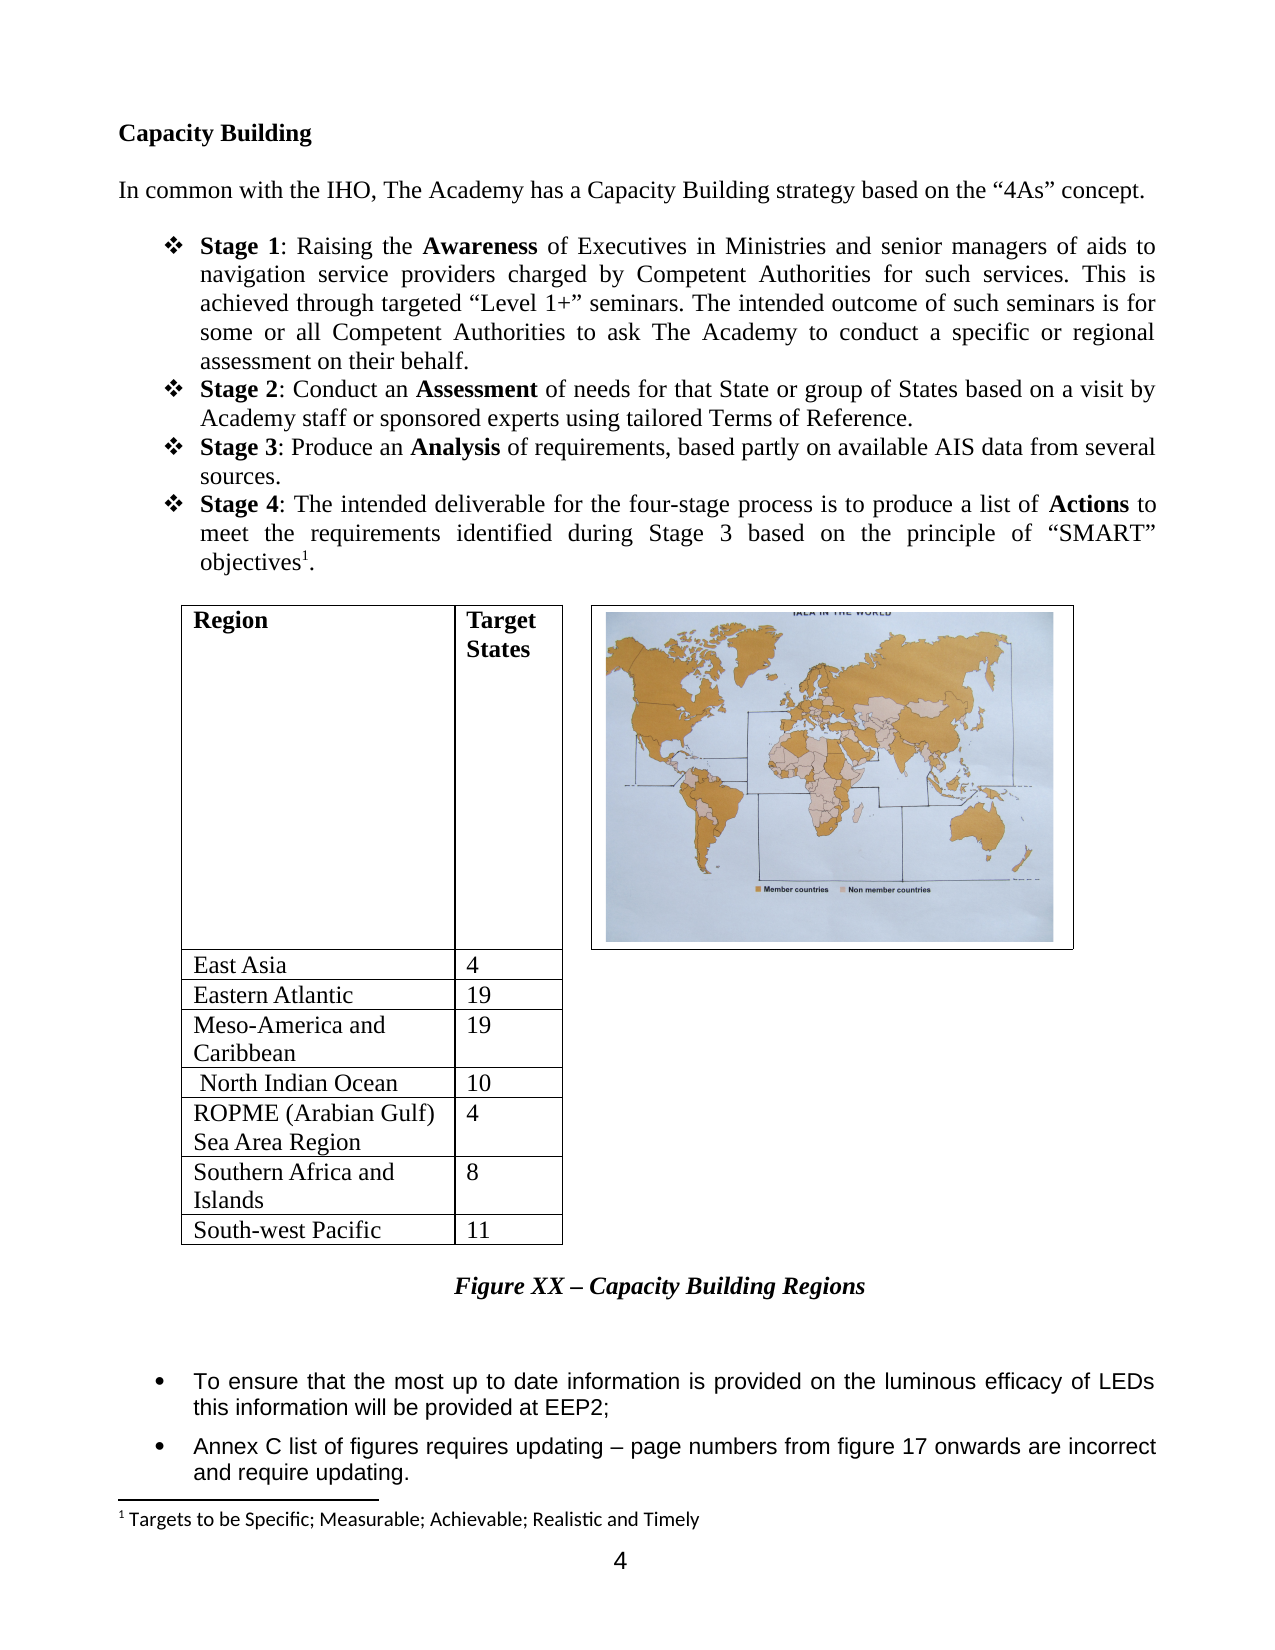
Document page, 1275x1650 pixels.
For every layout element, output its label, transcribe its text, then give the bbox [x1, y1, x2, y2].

picture [605, 612, 1054, 942]
text Figure XX – Capacity Building Regions [162, 1271, 1157, 1300]
table_cell 8 [456, 1157, 562, 1214]
text In common with the IHO, The Academy has a Capacity Building strategy based on the “4As” concept. [118, 176, 1157, 204]
table_cell 4 [456, 950, 562, 979]
text Capacity Building [118, 118, 1157, 147]
table_header Target States [456, 606, 562, 949]
table_cell Meso-America and Caribbean [182, 1010, 454, 1067]
table_cell 19 [456, 980, 562, 1009]
list Stage 2: Conduct an Assessment of needs for that State or group of States based on a visit by Academy staff or sponsored experts using tailored Terms of Reference. [162, 374, 1157, 432]
table_cell 4 [456, 1098, 562, 1156]
table_cell Eastern Atlantic [182, 980, 454, 1009]
table_cell 10 [456, 1068, 562, 1097]
list Stage 3: Produce an Analysis of requirements, based partly on available AIS data from several sources. [162, 432, 1157, 489]
table_header Region [182, 606, 454, 949]
table_cell South-west Pacific [182, 1215, 454, 1244]
table_cell 19 [456, 1010, 562, 1067]
table_cell East Asia [182, 950, 454, 979]
table_cell ROPME (Arabian Gulf) Sea Area Region [182, 1098, 454, 1156]
table_cell Southern Africa and Islands [182, 1157, 454, 1214]
list Annex C list of figures requires updating – page numbers from figure 17 onwards are incorrect and require updating. [156, 1433, 1157, 1486]
list Stage 4: The intended deliverable for the four-stage process is to produce a list of Actions to meet the requirements identified during Stage 3 based on the principle of “SMART” objectives. [162, 489, 1157, 576]
table_cell 11 [456, 1215, 562, 1244]
table_cell North Indian Ocean [182, 1068, 454, 1097]
list To ensure that the most up to date information is provided on the luminous efficacy of LEDs this information will be provided at EEP2; [156, 1368, 1157, 1420]
list Stage 1: Raising the Awareness of Executives in Ministries and senior managers of aids to navigation service providers charged by Competent Authorities for such services. This is achieved through targeted “Level 1+” seminars. The intended outcome of such seminars is for some or all Competent Authorities to ask The Academy to conduct a specific or regional assessment on their behalf. [162, 231, 1157, 374]
